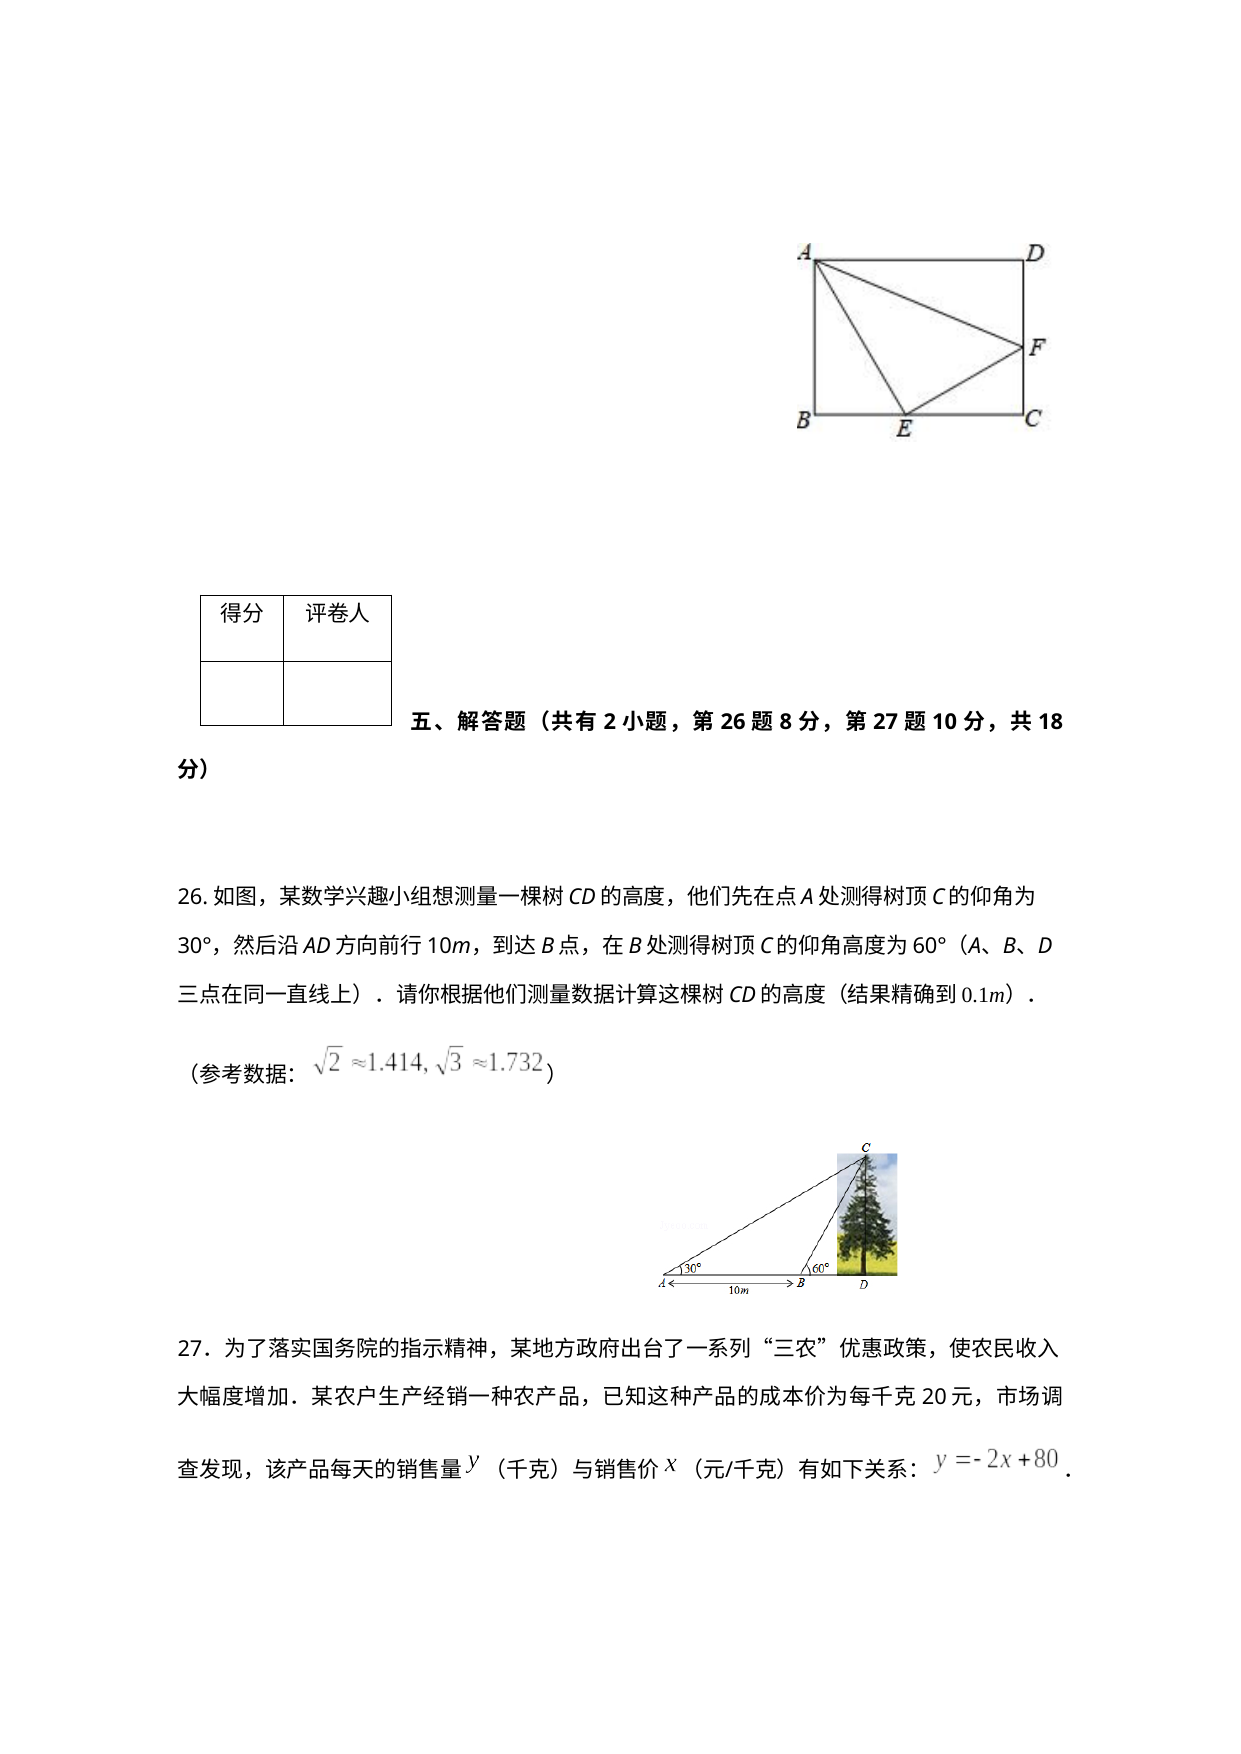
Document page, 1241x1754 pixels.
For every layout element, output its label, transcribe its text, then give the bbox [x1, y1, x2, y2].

table_cell [201, 662, 283, 725]
table_cell [284, 662, 391, 725]
picture [658, 1143, 898, 1294]
table_header 得分 [201, 596, 283, 661]
text 五、解答题（共有2小题，第26题8分，第27题10分，共18分） [177, 703, 1063, 784]
table_header 评卷人 [284, 596, 391, 661]
text 26. 如图，某数学兴趣小组想测量一棵树CD的高度，他们先在点A处测得树顶C的仰角为30°，然后沿AD方向前行10m，到达B点，在B处测得树顶C的仰角高度为60°（A、B、D三点在同一直线上）．请你根据他们测量数据计算这棵树CD的高度（结果精确到0.1m）．（参考数据：） [177, 879, 1063, 1106]
picture [797, 243, 1053, 442]
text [177, 1330, 1063, 1509]
